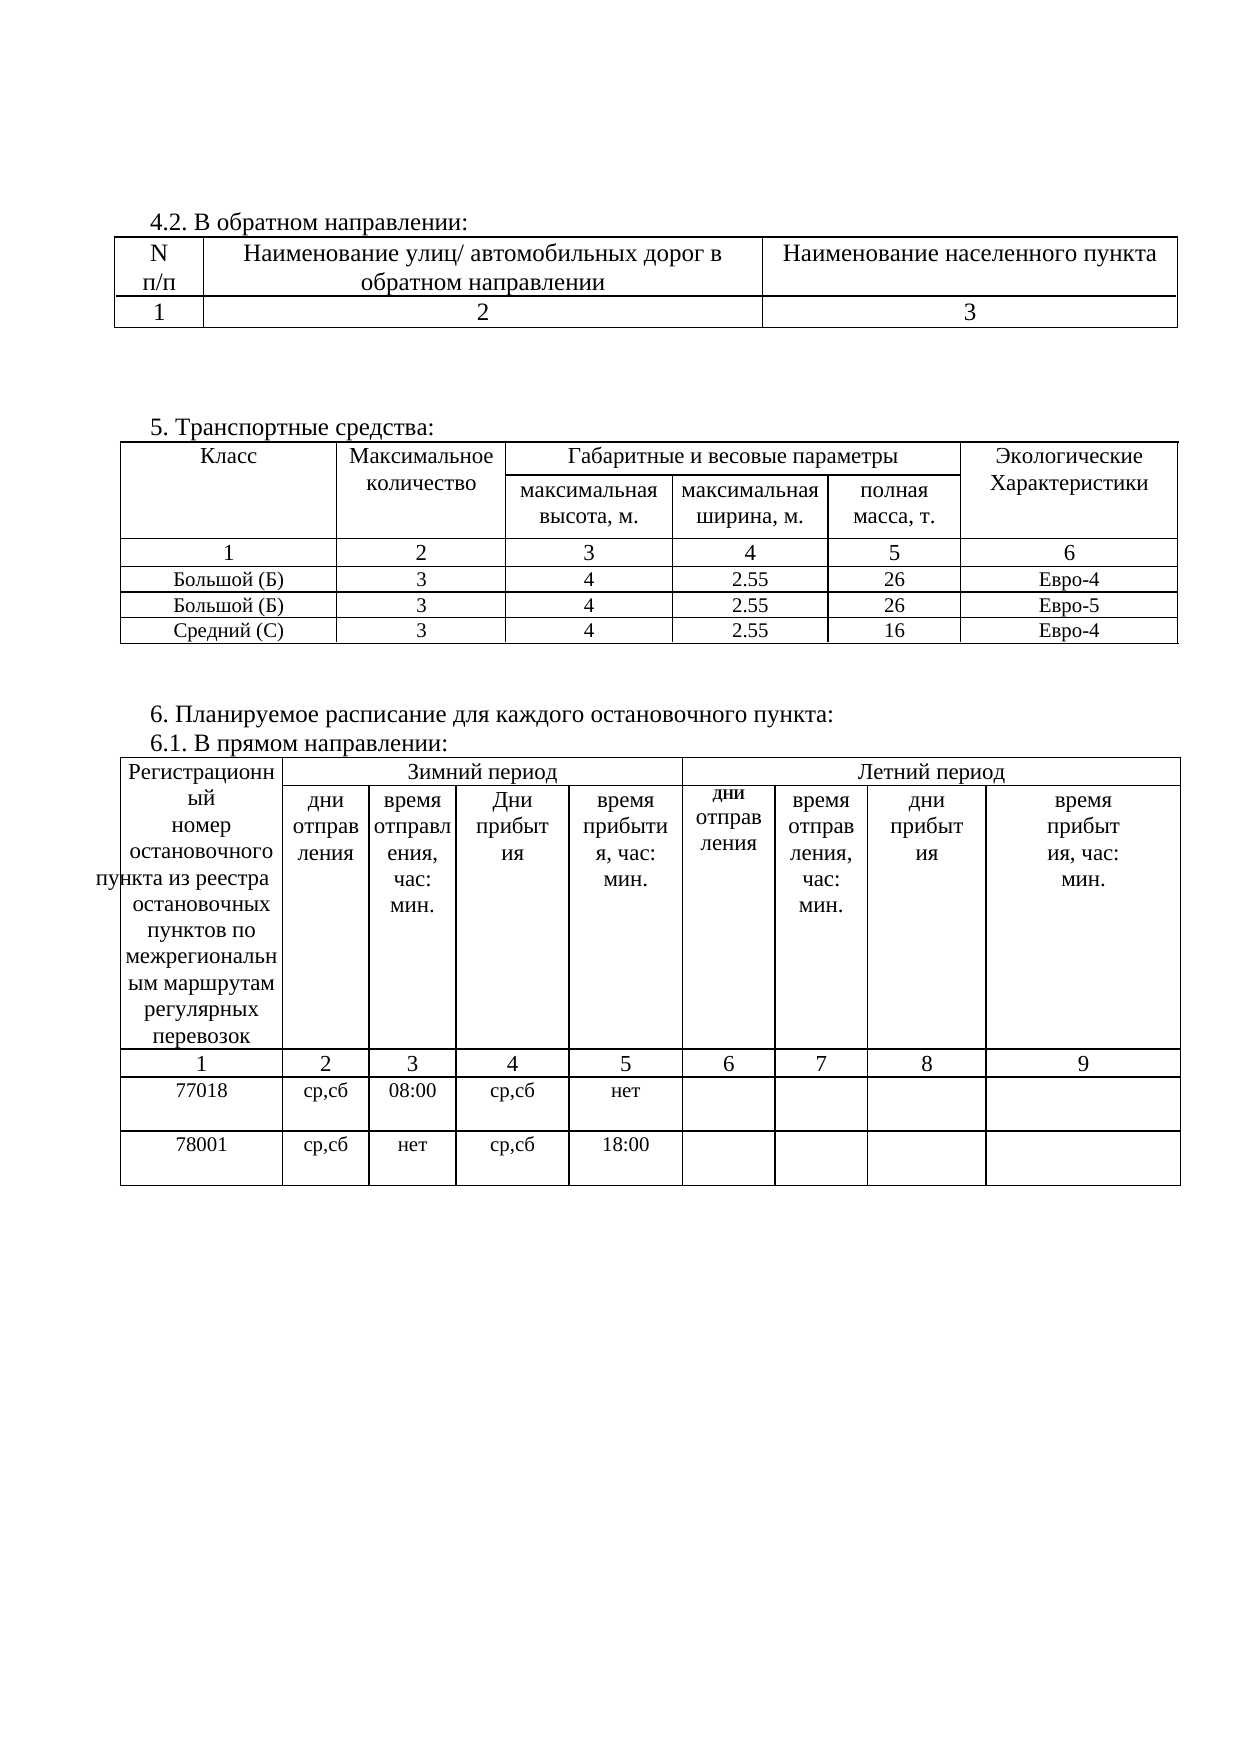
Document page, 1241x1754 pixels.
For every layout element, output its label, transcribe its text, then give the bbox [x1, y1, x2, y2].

table_cell полная масса, т. [829, 476, 960, 538]
table_cell максимальная высота, м. [506, 476, 672, 538]
text 4.2. В обратном направлении: [150, 207, 1090, 236]
table_cell 5 [570, 1050, 682, 1076]
table_cell 26 [829, 593, 960, 617]
table_cell 2 [283, 1050, 368, 1076]
table_cell 3 [370, 1050, 455, 1076]
table_cell [683, 1078, 774, 1130]
table_header Наименование улиц/ автомобильных дорог в обратном направлении [204, 238, 762, 295]
table_cell 16 [829, 618, 960, 642]
table_cell максимальная ширина, м. [673, 476, 827, 538]
table_cell 2 [204, 297, 762, 327]
table_cell дни отправ ления [283, 786, 368, 1048]
table_cell Дни прибыт ия [457, 786, 568, 1048]
table_cell 2 [337, 539, 505, 566]
table_cell 1 [115, 296, 203, 327]
table_cell нет [370, 1132, 455, 1185]
table_cell 78001 [121, 1132, 282, 1185]
table_header Наименование населенного пункта [763, 238, 1177, 295]
table_cell ср,сб [283, 1132, 368, 1185]
table_header Регистрационный номер остановочного пункта из реестра остановочных пунктов по межрегиональным маршрутам регулярных перевозок [121, 758, 282, 1048]
table_cell время отправ ления, час: мин. [776, 786, 867, 1048]
table_cell Евро-4 [961, 567, 1177, 591]
table_cell [868, 1078, 985, 1130]
table_cell ДНИ отправ ления [683, 786, 774, 1048]
table_cell [683, 1132, 774, 1185]
table_cell 2.55 [673, 567, 827, 591]
table_cell 1 [121, 539, 336, 566]
table_cell 6 [683, 1050, 774, 1076]
table_cell 26 [829, 567, 960, 591]
text 6. Планируемое расписание для каждого остановочного пункта: [150, 699, 1090, 728]
table_cell [776, 1078, 867, 1130]
table_cell нет [570, 1078, 682, 1130]
table_cell время прибыти я, час: мин. [570, 786, 682, 1048]
table_header Габаритные и весовые параметры [506, 443, 960, 474]
table_cell время отправл ения, час: мин. [370, 786, 455, 1048]
table_cell 08:00 [370, 1078, 455, 1130]
table_cell 4 [673, 539, 827, 566]
table_cell 2.55 [673, 593, 827, 617]
table_cell 5 [829, 539, 960, 566]
table_cell Большой (Б) [121, 593, 336, 617]
table_header Летний период [683, 758, 1180, 784]
text 6.1. В прямом направлении: [150, 728, 1090, 757]
table_cell 3 [337, 618, 505, 642]
table_cell 1 [121, 1050, 282, 1076]
table_header N п/п [115, 238, 203, 295]
table_cell 6 [961, 539, 1177, 566]
table_cell 3 [337, 567, 505, 591]
table_cell ср,сб [457, 1078, 568, 1130]
table_cell [987, 1132, 1180, 1185]
table_cell 4 [506, 567, 672, 591]
table_cell Средний (С) [121, 618, 336, 642]
table_cell [987, 1078, 1180, 1130]
table_cell 3 [506, 539, 672, 566]
table_cell Большой (Б) [121, 567, 336, 591]
table_cell [868, 1132, 985, 1185]
table_cell Евро-4 [961, 618, 1177, 642]
table_cell 77018 [121, 1078, 282, 1130]
table_header Максимальное количество [337, 443, 505, 538]
table_cell 9 [987, 1050, 1180, 1076]
table_cell 4 [506, 593, 672, 617]
table_header Класс [121, 443, 336, 538]
table_cell [776, 1132, 867, 1185]
table_cell 3 [763, 295, 1177, 327]
table_cell 2.55 [673, 618, 827, 642]
table_cell Евро-5 [961, 593, 1177, 617]
table_header Зимний период [283, 758, 682, 784]
table_cell 8 [868, 1050, 985, 1076]
table_header Экологические Характеристики [961, 443, 1177, 538]
table_cell время прибыт ия, час: мин. [987, 786, 1180, 1048]
table_cell дни прибыт ия [868, 786, 985, 1048]
table_cell 3 [337, 593, 505, 617]
table_cell ср,сб [457, 1132, 568, 1185]
table_cell 7 [776, 1050, 867, 1076]
text 5. Транспортные средства: [150, 412, 1090, 441]
table_cell ср,сб [283, 1078, 368, 1130]
table_cell 4 [506, 618, 672, 642]
table_cell 4 [457, 1050, 568, 1076]
table_cell 18:00 [570, 1132, 682, 1185]
